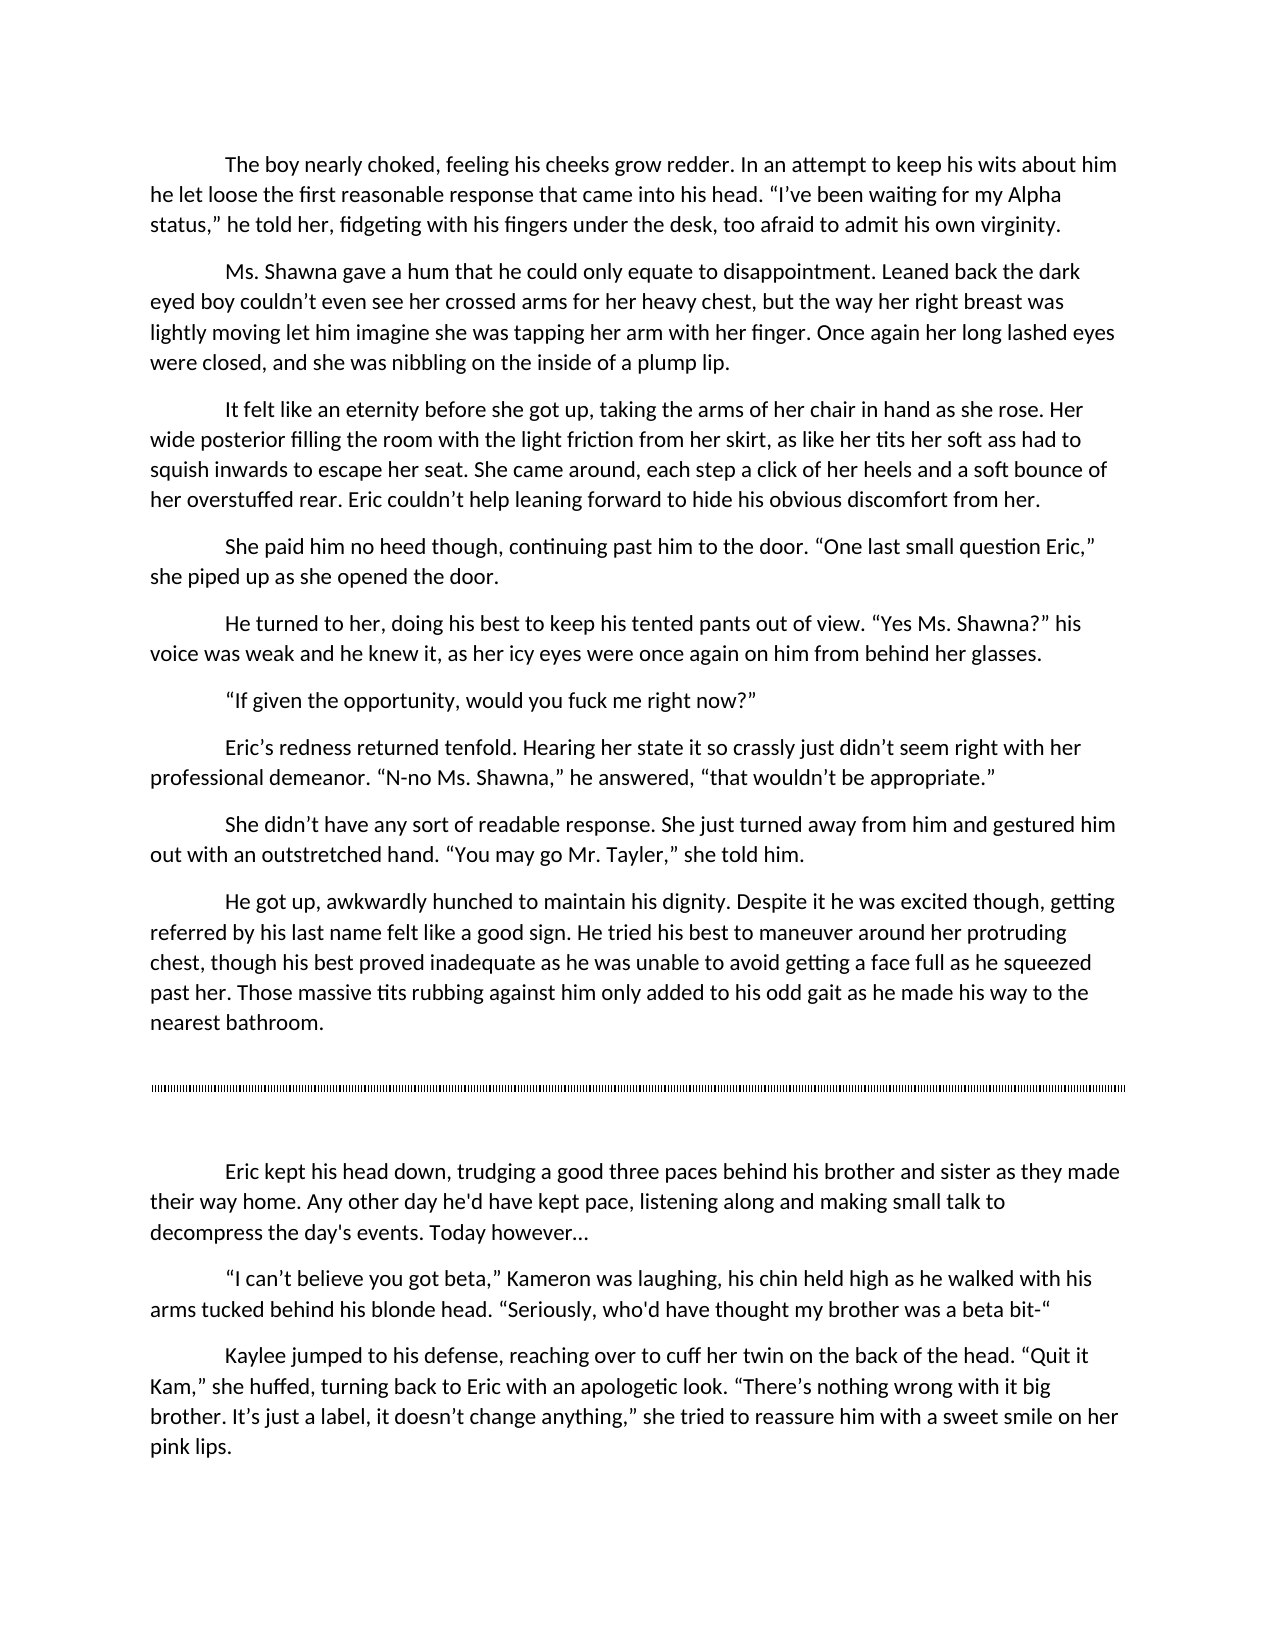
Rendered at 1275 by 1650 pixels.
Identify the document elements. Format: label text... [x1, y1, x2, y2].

text Kaylee jumped to his defense, reaching over to cuff her twin on the back of the head. “Quit it Kam,” she huffed, turning back to Eric with an apologetic look. “There’s nothing wrong with it big brother. It’s just a label, it doesn’t change anything,” she tried to reassure him with a sweet smile on her pink lips. [150, 1342, 1125, 1460]
text It felt like an eternity before she got up, taking the arms of her chair in hand as she rose. Her wide posterior filling the room with the light friction from her skirt, as like her tits her soft ass had to squish inwards to escape her seat. She came around, each step a click of her heels and a soft bounce of her overstuffed rear. Eric couldn’t help leaning forward to hide his obvious discomfort from her. [150, 395, 1125, 513]
text He got up, awkwardly hunched to maintain his dignity. Despite it he was excited though, getting referred by his last name felt like a good sign. He tried his best to maneuver around her protruding chest, though his best proved inadequate as he was unable to avoid getting a face full as he squeezed past her. Those massive tits rubbing against him only added to his odd gait as he made his way to the nearest bathroom. [150, 887, 1125, 1036]
text He turned to her, doing his best to keep his tented pants out of view. “Yes Ms. Shawna?” his voice was weak and he knew it, as her icy eyes were once again on him from behind her glasses. [150, 609, 1125, 668]
text “If given the opportunity, would you fuck me right now?” [150, 686, 1125, 714]
text She didn’t have any sort of readable response. She just turned away from him and gestured him out with an outstretched hand. “You may go Mr. Tayler,” she told him. [150, 810, 1125, 869]
text She paid him no heed though, continuing past him to the door. “One last small question Eric,” she piped up as she opened the door. [150, 532, 1125, 591]
text Eric kept his head down, trudging a good three paces behind his brother and sister as they made their way home. Any other day he'd have kept pace, listening along and making small talk to decompress the day's events. Today however… [150, 1157, 1125, 1246]
text “I can’t believe you got beta,” Kameron was laughing, his chin held high as he walked with his arms tucked behind his blonde head. “Seriously, who'd have thought my brother was a beta bit-“ [150, 1264, 1125, 1323]
text Ms. Shawna gave a hum that he could only equate to disappointment. Leaned back the dark eyed boy couldn’t even see her crossed arms for her heavy chest, but the way her right breast was lightly moving let him imagine she was tapping her arm with her finger. Once again her long lashed eyes were closed, and she was nibbling on the inside of a plump lip. [150, 257, 1125, 376]
text The boy nearly choked, feeling his cheeks grow redder. In an attempt to keep his wits about him he let loose the first reasonable response that came into his head. “I’ve been waiting for my Alpha status,” he told her, fidgeting with his fingers under the desk, too afraid to admit his own virginity. [150, 150, 1125, 238]
text Eric’s redness returned tenfold. Hearing her state it so crassly just didn’t seem right with her professional demeanor. “N-no Ms. Shawna,” he answered, “that wouldn’t be appropriate.” [150, 733, 1125, 792]
